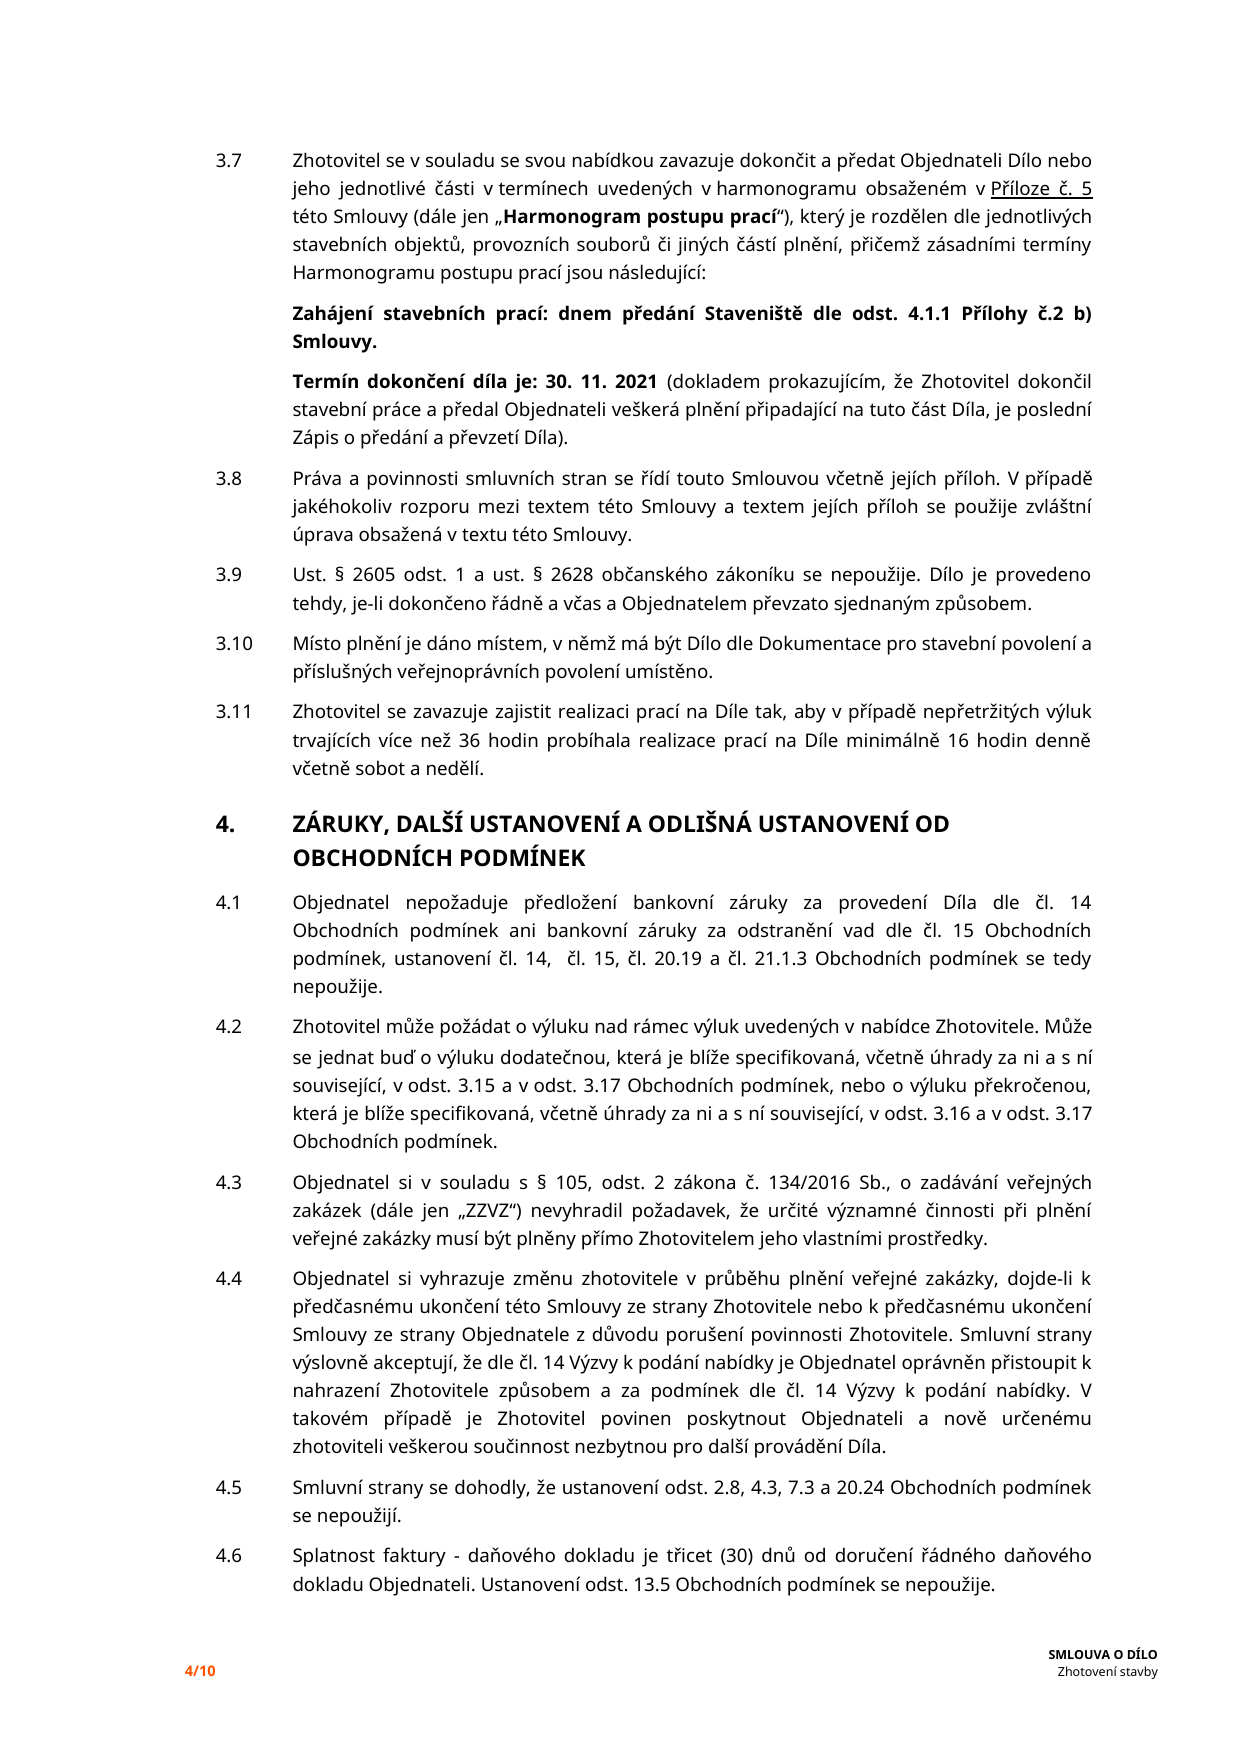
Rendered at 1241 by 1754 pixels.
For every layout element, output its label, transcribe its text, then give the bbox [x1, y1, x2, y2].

text Objednatel si v souladu s § 105, odst. 2 zákona č. 134/2016 Sb., o zadávání veřejných zakázek (dále jen „ZZVZ“) nevyhradil požadavek, že určité významné činnosti při plnění veřejné zakázky musí být plněny přímo Zhotovitelem jeho vlastními prostředky. [216, 1169, 1093, 1251]
text Termín dokončení díla je: 30. 11. 2021 (dokladem prokazujícím, že Zhotovitel dokončil stavební práce a předal Objednateli veškerá plnění připadající na tuto část Díla, je poslední Zápis o předání a převzetí Díla). [292, 369, 1093, 450]
text Zhotovitel může požádat o výluku nad rámec výluk uvedených v nabídce Zhotovitele. Může se jednat buď o výluku dodatečnou, která je blíže specifikovaná, včetně úhrady za ni a s ní související, v odst. 3.15 a v odst. 3.17 Obchodních podmínek, nebo o výluku překročenou, která je blíže specifikovaná, včetně úhrady za ni a s ní související, v odst. 3.16 a v odst. 3.17 Obchodních podmínek. [216, 1014, 1093, 1154]
text Zhotovitel se v souladu se svou nabídkou zavazuje dokončit a předat Objednateli Dílo nebo jeho jednotlivé části v termínech uvedených v harmonogramu obsaženém v Příloze č. 5 této Smlouvy (dále jen „Harmonogram postupu prací“), který je rozdělen dle jednotlivých stavebních objektů, provozních souborů či jiných částí plnění, přičemž zásadními termíny Harmonogramu postupu prací jsou následující: [216, 147, 1093, 285]
text Místo plnění je dáno místem, v němž má být Dílo dle Dokumentace pro stavební povolení a příslušných veřejnoprávních povolení umístěno. [216, 630, 1093, 684]
text Objednatel nepožaduje předložení bankovní záruky za provedení Díla dle čl. 14 Obchodních podmínek ani bankovní záruky za odstranění vad dle čl. 15 Obchodních podmínek, ustanovení čl. 14, čl. 15, čl. 20.19 a čl. 21.1.3 Obchodních podmínek se tedy nepoužije. [216, 889, 1093, 999]
text Smluvní strany se dohodly, že ustanovení odst. 2.8, 4.3, 7.3 a 20.24 Obchodních podmínek se nepoužijí. [216, 1474, 1093, 1528]
text Práva a povinnosti smluvních stran se řídí touto Smlouvou včetně jejích příloh. V případě jakéhokoliv rozporu mezi textem této Smlouvy a textem jejích příloh se použije zvláštní úprava obsažená v textu této Smlouvy. [216, 465, 1093, 547]
text Objednatel si vyhrazuje změnu zhotovitele v průběhu plnění veřejné zakázky, dojde-li k předčasnému ukončení této Smlouvy ze strany Zhotovitele nebo k předčasnému ukončení Smlouvy ze strany Objednatele z důvodu porušení povinnosti Zhotovitele. Smluvní strany výslovně akceptují, že dle čl. 14 Výzvy k podání nabídky je Objednatel oprávněn přistoupit k nahrazení Zhotovitele způsobem a za podmínek dle čl. 14 Výzvy k podání nabídky. V takovém případě je Zhotovitel povinen poskytnout Objednateli a nově určenému zhotoviteli veškerou součinnost nezbytnou pro další provádění Díla. [216, 1266, 1093, 1459]
text ZÁRUKY, DALŠÍ USTANOVENÍ A ODLIŠNÁ USTANOVENÍ OD OBCHODNÍCH PODMÍNEK [216, 808, 1093, 873]
text Ust. § 2605 odst. 1 a ust. § 2628 občanského zákoníku se nepoužije. Dílo je provedeno tehdy, je-li dokončeno řádně a včas a Objednatelem převzato sjednaným způsobem. [216, 562, 1093, 615]
text Zhotovitel se zavazuje zajistit realizaci prací na Díle tak, aby v případě nepřetržitých výluk trvajících více než 36 hodin probíhala realizace prací na Díle minimálně 16 hodin denně včetně sobot a nedělí. [216, 699, 1093, 780]
text Zahájení stavebních prací: dnem předání Staveniště dle odst. 4.1.1 Přílohy č.2 b) Smlouvy. [292, 300, 1093, 354]
text Splatnost faktury - daňového dokladu je třicet (30) dnů od doručení řádného daňového dokladu Objednateli. Ustanovení odst. 13.5 Obchodních podmínek se nepoužije. [216, 1543, 1093, 1596]
